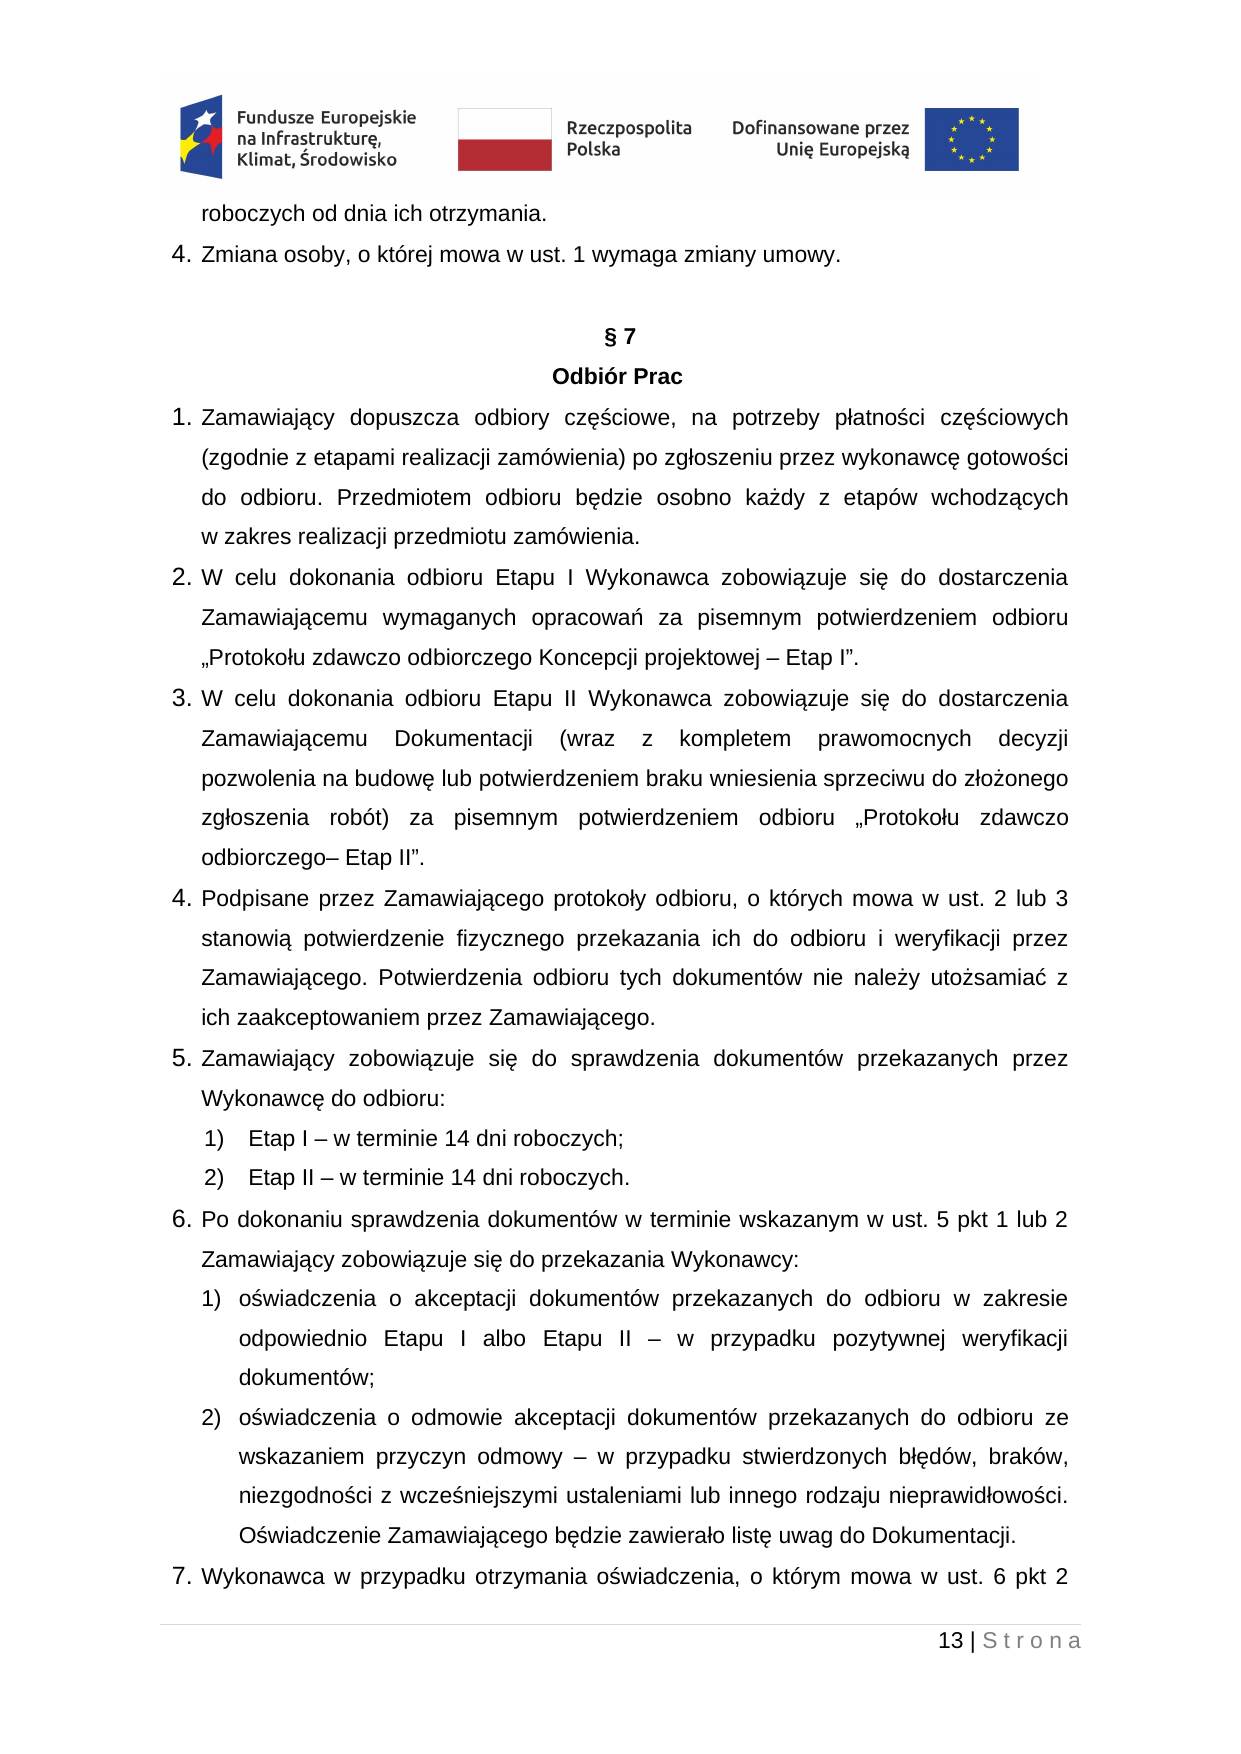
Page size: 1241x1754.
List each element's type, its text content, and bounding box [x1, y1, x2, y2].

list Etap II – w terminie 14 dni roboczych. [204, 1164, 1069, 1191]
list Zamawiający zobowiązuje się do oceny wniosku oraz wykazu osób w terminie 5 dni roboczych od dnia ich otrzymania. [171, 200, 1068, 226]
list oświadczenia o odmowie akceptacji dokumentów przekazanych do odbioru ze wskazaniem przyczyn odmowy – w przypadku stwierdzonych błędów, braków, niezgodności z wcześniejszymi ustaleniami lub innego rodzaju nieprawidłowości. Oświadczenie Zamawiającego będzie zawierało listę uwag do Dokumentacji. [201, 1403, 1069, 1548]
subtitle § 7 [159, 323, 1081, 349]
list Etap I – w terminie 14 dni roboczych; [204, 1125, 1069, 1151]
picture [159, 73, 1041, 200]
list oświadczenia o akceptacji dokumentów przekazanych do odbioru w zakresie odpowiednio Etapu I albo Etapu II – w przypadku pozytywnej weryfikacji dokumentów; [201, 1285, 1069, 1390]
text Odbiór Prac [159, 363, 1075, 389]
list W celu dokonania odbioru Etapu I Wykonawca zobowiązuje się do dostarczenia Zamawiającemu wymaganych opracowań za pisemnym potwierdzeniem odbioru „Protokołu zdawczo odbiorczego Koncepcji projektowej – Etap I”. [172, 562, 1069, 670]
list Zamawiający dopuszcza odbiory częściowe, na potrzeby płatności częściowych (zgodnie z etapami realizacji zamówienia) po zgłoszeniu przez wykonawcę gotowości do odbioru. Przedmiotem odbioru będzie osobno każdy z etapów wchodzących w zakres realizacji przedmiotu zamówienia. [172, 402, 1069, 549]
list Po dokonaniu sprawdzenia dokumentów w terminie wskazanym w ust. 5 pkt 1 lub 2 Zamawiający zobowiązuje się do przekazania Wykonawcy: [172, 1204, 1069, 1272]
list Podpisane przez Zamawiającego protokoły odbioru, o których mowa w ust. 2 lub 3 stanowią potwierdzenie fizycznego przekazania ich do odbioru i weryfikacji przez Zamawiającego. Potwierdzenia odbioru tych dokumentów nie należy utożsamiać z ich zaakceptowaniem przez Zamawiającego. [172, 883, 1069, 1030]
list W celu dokonania odbioru Etapu II Wykonawca zobowiązuje się do dostarczenia Zamawiającemu Dokumentacji (wraz z kompletem prawomocnych decyzji pozwolenia na budowę lub potwierdzeniem braku wniesienia sprzeciwu do złożonego zgłoszenia robót) za pisemnym potwierdzeniem odbioru „Protokołu zdawczo odbiorczego– Etap II”. [172, 683, 1069, 870]
list Zamawiający zobowiązuje się do sprawdzenia dokumentów przekazanych przez Wykonawcę do odbioru: [172, 1043, 1069, 1112]
list Zmiana osoby, o której mowa w ust. 1 wymaga zmiany umowy. [171, 239, 1069, 268]
